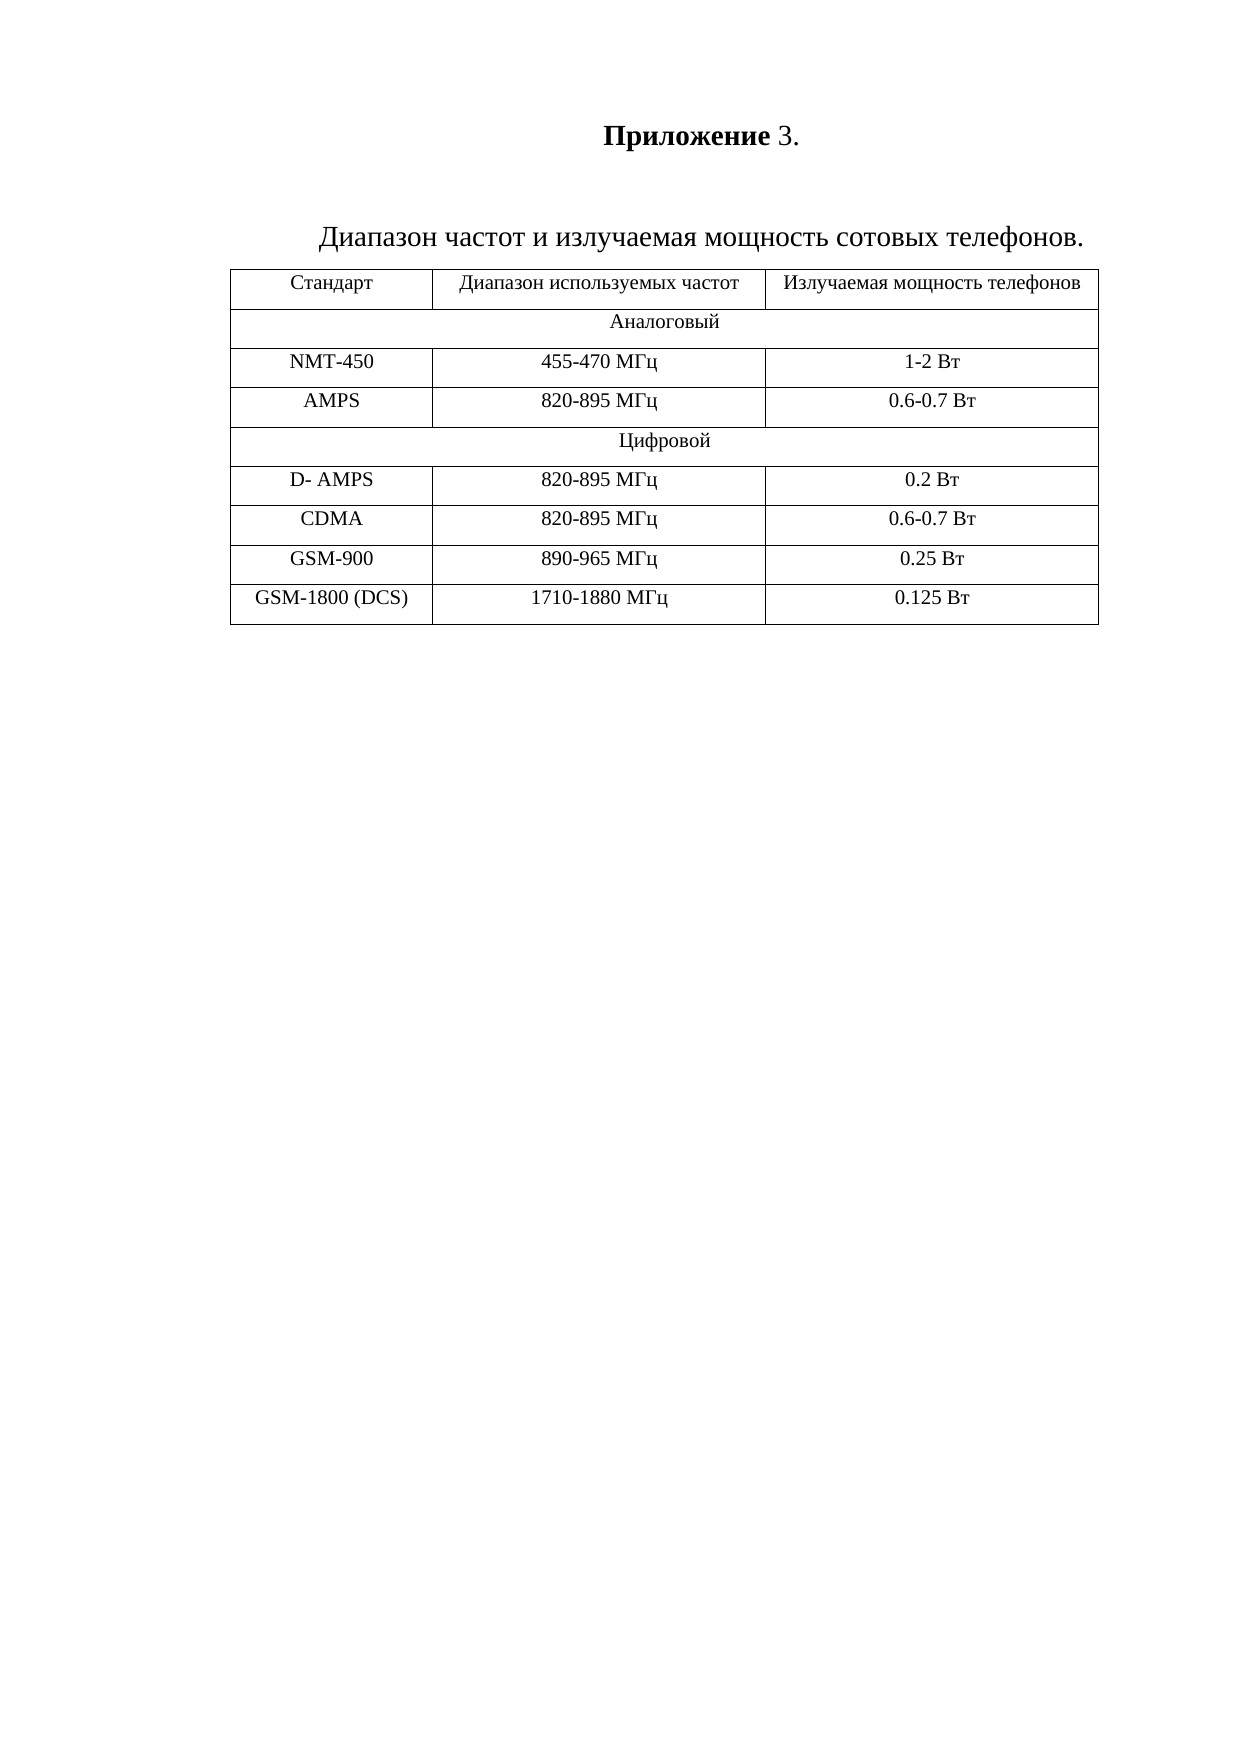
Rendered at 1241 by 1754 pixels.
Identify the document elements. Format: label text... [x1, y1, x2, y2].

table_cell 1-2 Вт [766, 349, 1098, 387]
table_cell Аналоговый [231, 310, 1098, 348]
table_cell D- AMPS [231, 467, 432, 505]
table_cell 0.25 Вт [766, 546, 1098, 584]
table_header Излучаемая мощность телефонов [766, 270, 1098, 308]
text Приложение 3. [177, 118, 1152, 152]
table_cell 890-965 МГц [433, 546, 765, 584]
table_header Стандарт [231, 270, 432, 308]
text Диапазон частот и излучаемая мощность сотовых телефонов. [177, 219, 1152, 252]
table_cell 820-895 МГц [433, 467, 765, 505]
table_cell AMPS [231, 388, 432, 427]
table_cell 820-895 МГц [433, 506, 765, 545]
table_cell 455-470 МГц [433, 349, 765, 387]
table_cell CDMA [231, 506, 432, 545]
table_cell 0.6-0.7 Вт [766, 506, 1098, 545]
table_cell 0.2 Вт [766, 467, 1098, 505]
table_cell 0.6-0.7 Вт [766, 388, 1098, 427]
table_cell GSM-900 [231, 546, 432, 584]
table_cell GSM-1800 (DCS) [231, 585, 432, 623]
table_cell 1710-1880 МГц [433, 585, 765, 623]
table_cell 0.125 Вт [766, 585, 1098, 623]
table_cell Цифровой [231, 428, 1098, 466]
table_cell 820-895 МГц [433, 388, 765, 427]
table_cell NMT-450 [231, 349, 432, 387]
table_header Диапазон используемых частот [433, 270, 765, 308]
